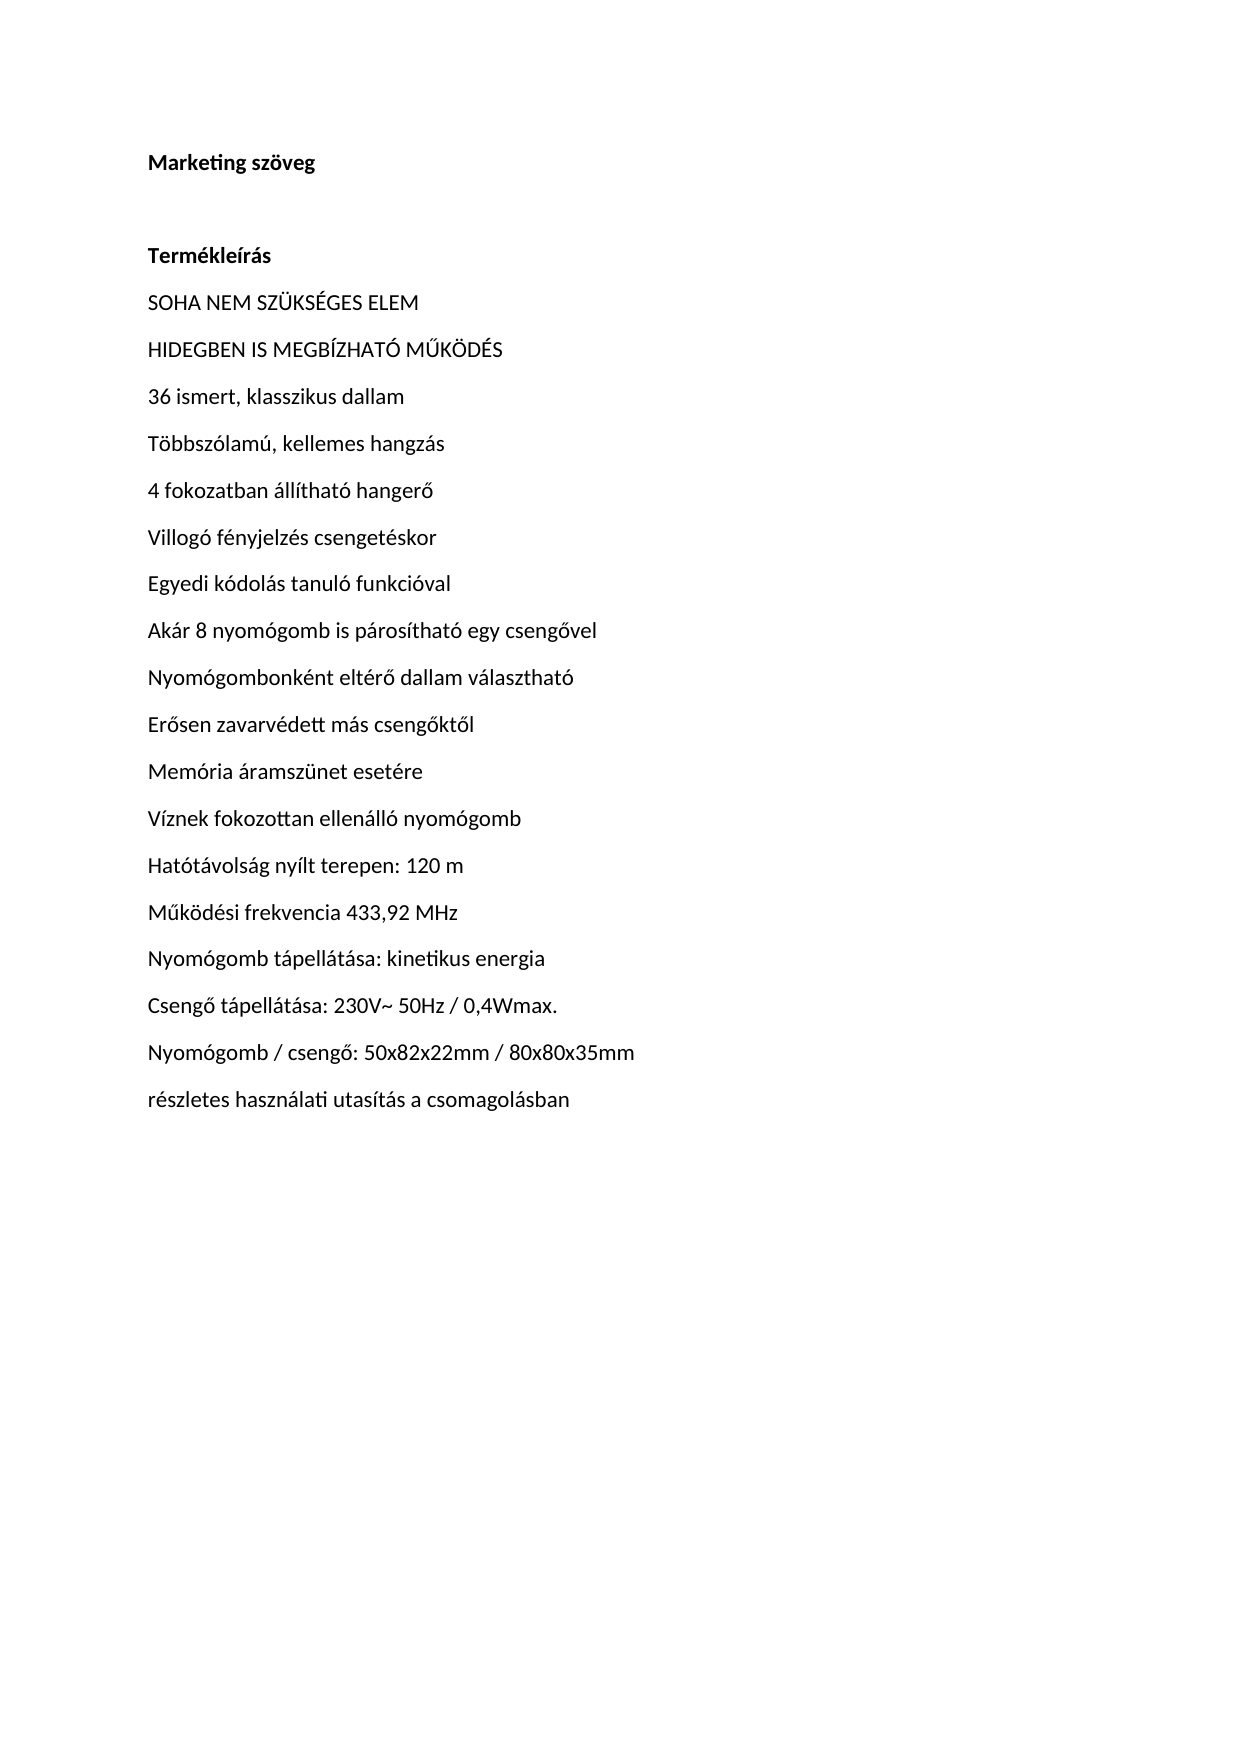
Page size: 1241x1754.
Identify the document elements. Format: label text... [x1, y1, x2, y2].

text Akár 8 nyomógomb is párosítható egy csengővel [148, 616, 1093, 644]
text SOHA NEM SZÜKSÉGES ELEM [148, 288, 1093, 316]
text Nyomógomb / csengő: 50x82x22mm / 80x80x35mm [148, 1038, 1093, 1066]
text Marketing szöveg [148, 148, 1093, 176]
text Villogó fényjelzés csengetéskor [148, 523, 1093, 551]
text Nyomógombonként eltérő dallam választható [148, 663, 1093, 691]
text 36 ismert, klasszikus dallam [148, 382, 1093, 410]
text 4 fokozatban állítható hangerő [148, 476, 1093, 504]
text Víznek fokozottan ellenálló nyomógomb [148, 804, 1093, 832]
text részletes használati utasítás a csomagolásban [148, 1085, 1093, 1113]
text Erősen zavarvédett más csengőktől [148, 710, 1093, 738]
text Egyedi kódolás tanuló funkcióval [148, 569, 1093, 597]
text Nyomógomb tápellátása: kinetikus energia [148, 944, 1093, 972]
text HIDEGBEN IS MEGBÍZHATÓ MŰKÖDÉS [148, 335, 1093, 363]
text Memória áramszünet esetére [148, 757, 1093, 785]
text Termékleírás [148, 241, 1093, 269]
text Működési frekvencia 433,92 MHz [148, 898, 1093, 926]
text Csengő tápellátása: 230V~ 50Hz / 0,4Wmax. [148, 991, 1093, 1019]
text Többszólamú, kellemes hangzás [148, 429, 1093, 457]
text Hatótávolság nyílt terepen: 120 m [148, 851, 1093, 879]
